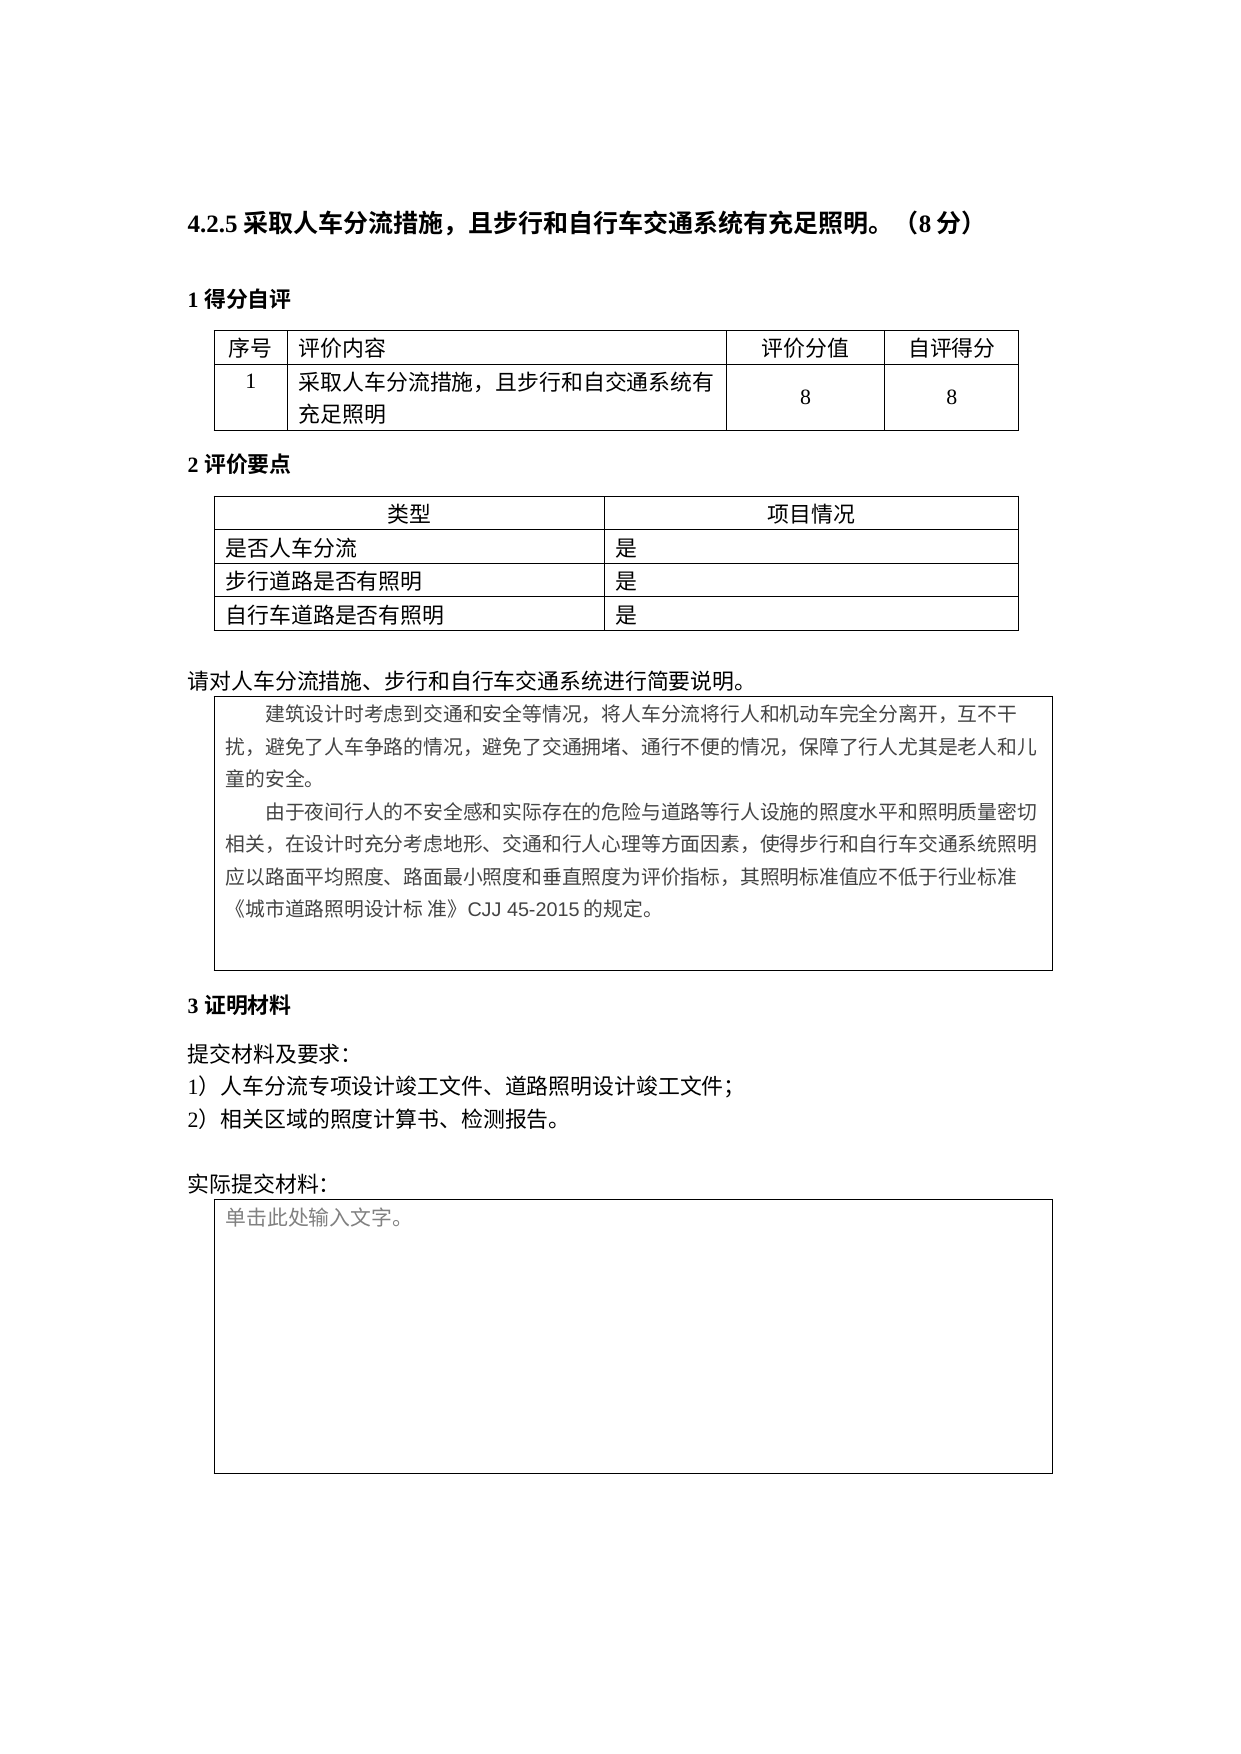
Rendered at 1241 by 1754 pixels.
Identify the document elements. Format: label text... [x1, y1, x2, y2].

table_header 项目情况 [605, 497, 1018, 529]
subtitle 4.2.5 采取人车分流措施，且步行和自行车交通系统有充足照明。（8分） [187, 189, 1053, 254]
text 实际提交材料： [187, 1166, 1053, 1199]
text 2 评价要点 [187, 447, 1053, 479]
table_cell 8 [885, 365, 1018, 429]
table_cell 是否人车分流 [215, 530, 604, 563]
table_cell 采取人车分流措施，且步行和自交通系统有充足照明 [288, 365, 726, 429]
table_header 建筑设计时考虑到交通和安全等情况，将人车分流将行人和机动车完全分离开，互不干扰，避免了人车争路的情况，避免了交通拥堵、通行不便的情况，保障了行人尤其是老人和儿童的安全。 由于夜间行人的不安全感和实际存在的危险与道路等行人设施的照度水平和照明质量密切相关，在设计时充分考虑地形、交通和行人心理等方面因素，使得步行和自行车交通系统照明应以路面平均照度、路面最小照度和垂直照度为评价指标，其照明标准值应不低于行业标准《城市道路照明设计标 准》CJJ 45-2015的规定。 [215, 697, 1052, 970]
table_header 类型 [215, 497, 604, 529]
table_cell 是 [605, 597, 1018, 630]
table_cell 自行车道路是否有照明 [215, 597, 604, 630]
table_cell 1 [215, 365, 287, 429]
text 1）人车分流专项设计竣工文件、道路照明设计竣工文件； [187, 1069, 1053, 1101]
text 1 得分自评 [187, 281, 1053, 314]
table_cell 是 [605, 530, 1018, 563]
table_header 自评得分 [885, 331, 1018, 363]
table_cell 8 [727, 365, 884, 429]
table_cell 步行道路是否有照明 [215, 564, 604, 596]
table_header 序号 [215, 331, 287, 363]
text 提交材料及要求： [187, 1036, 1053, 1069]
text 3 证明材料 [187, 987, 1053, 1020]
text 请对人车分流措施、步行和自行车交通系统进行简要说明。 [187, 663, 1053, 696]
table_header 单击此处输入文字。 [215, 1200, 1052, 1473]
table_cell 是 [605, 564, 1018, 596]
table_header 评价内容 [288, 331, 726, 363]
table_header 评价分值 [727, 331, 884, 363]
text 2）相关区域的照度计算书、检测报告。 [187, 1101, 1053, 1134]
